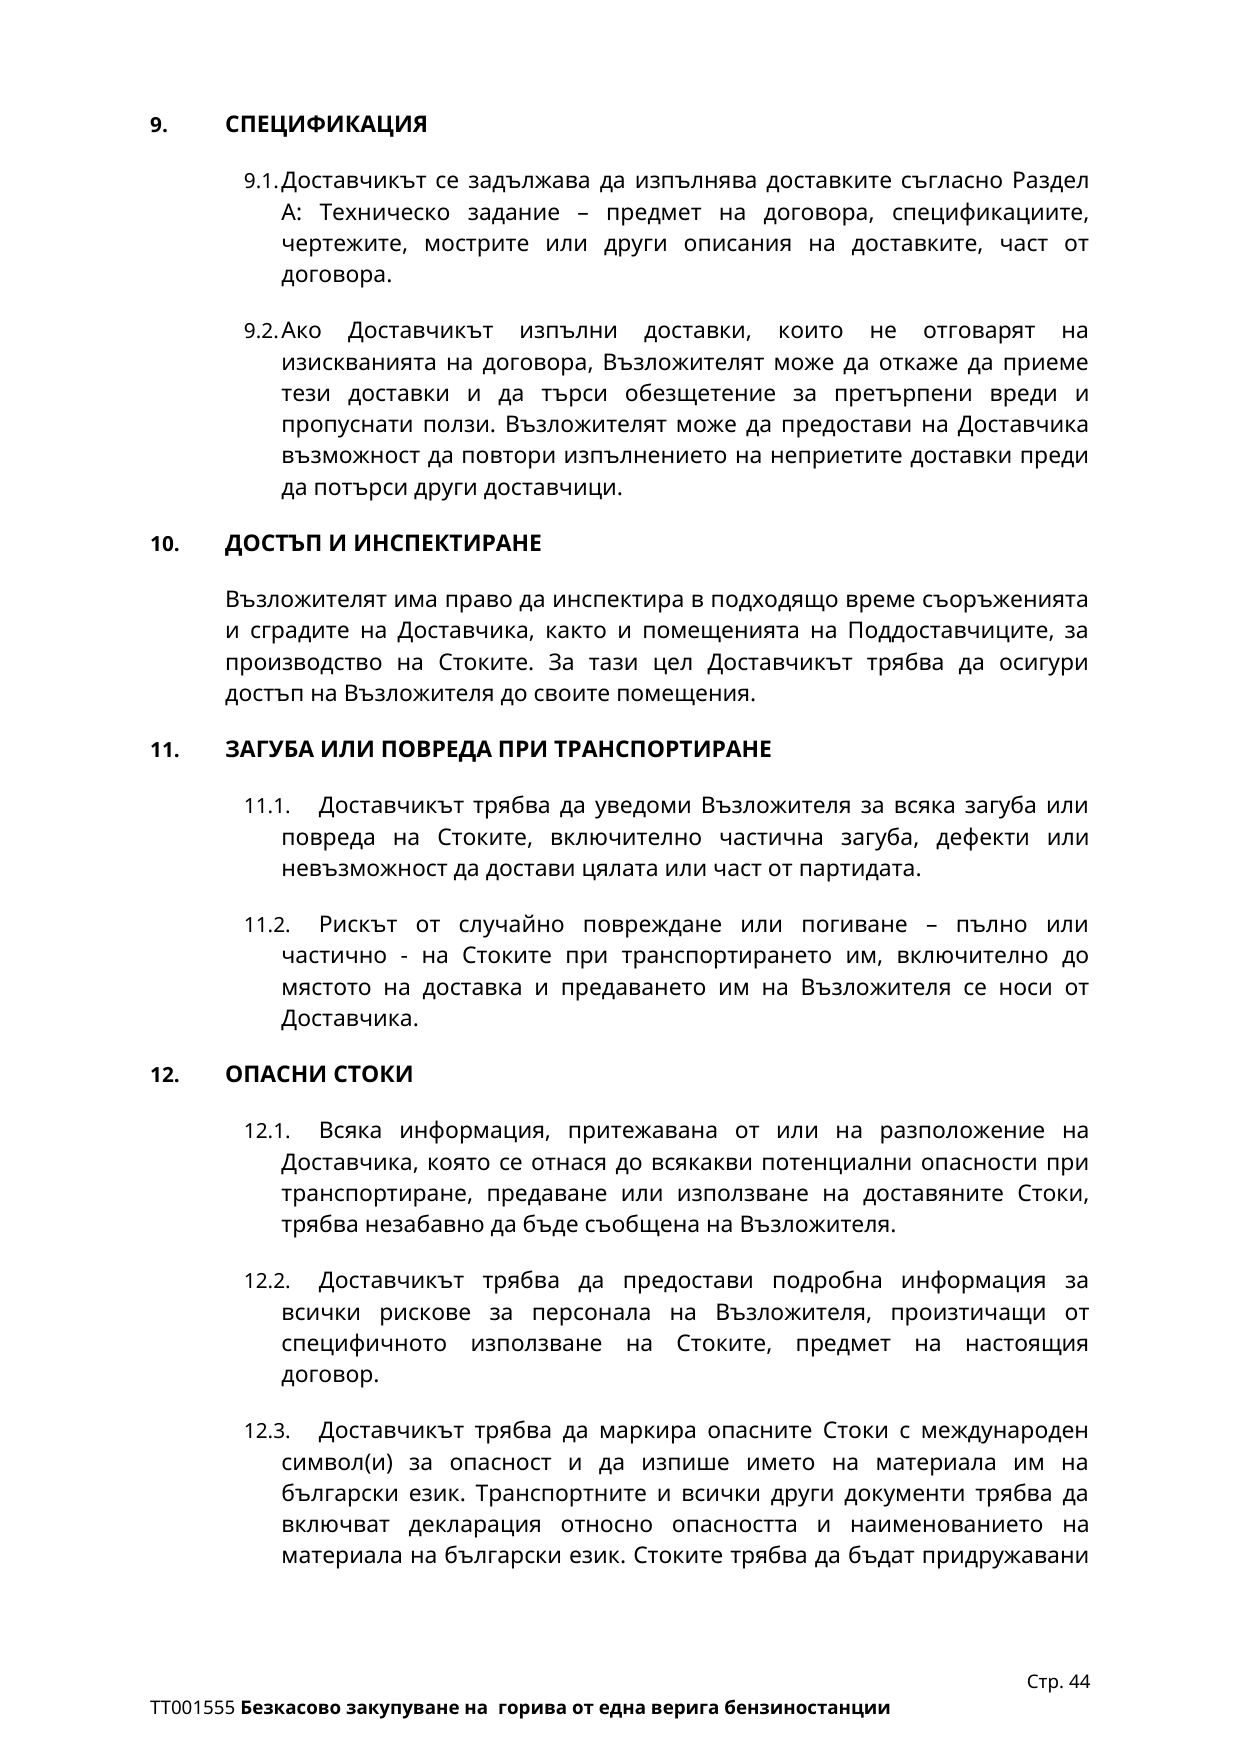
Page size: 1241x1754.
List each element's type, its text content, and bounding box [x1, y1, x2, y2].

list Доставчикът се задължава да изпълнява доставките съгласно Раздел А: Техническо задание – предмет на договора, спецификациите, чертежите, мострите или други описания на доставките, част от договора. [244, 164, 1090, 289]
list Ако Доставчикът изпълни доставки, които не отговарят на изискванията на договора, Възложителят може да откаже да приеме тези доставки и да търси обезщетение за претърпени вреди и пропуснати ползи. Възложителят може да предостави на Доставчика възможност да повтори изпълнението на неприетите доставки преди да потърси други доставчици. [244, 314, 1090, 502]
list ДОСТЪП И ИНСПЕКТИРАНЕ [150, 527, 1090, 558]
list ЗАГУБА ИЛИ ПОВРЕДА ПРИ ТРАНСПОРТИРАНЕ [150, 733, 1090, 764]
text Възложителят има право да инспектира в подходящо време съоръженията и сградите на Доставчика, както и помещенията на Поддоставчиците, за производство на Стоките. За тази цел Доставчикът трябва да осигури достъп на Възложителя до своите помещения. [225, 583, 1090, 708]
list Доставчикът трябва да уведоми Възложителя за всяка загуба или повреда на Стоките, включително частична загуба, дефекти или невъзможност да достави цялата или част от партидата. [244, 789, 1090, 883]
list Всяка информация, притежавана от или на разположение на Доставчика, която се отнася до всякакви потенциални опасности при транспортиране, предаване или използване на доставяните Стоки, трябва незабавно да бъде съобщена на Възложителя. [244, 1114, 1090, 1239]
list ОПАСНИ СТОКИ [150, 1058, 1090, 1089]
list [244, 1414, 1090, 1570]
list Доставчикът трябва да предостави подробна информация за всички рискове за персонала на Възложителя, произтичащи от специфичното използване на Стоките, предмет на настоящия договор. [244, 1264, 1090, 1389]
list Рискът от случайно повреждане или погиване – пълно или частично - на Стоките при транспортирането им, включително до мястото на доставка и предаването им на Възложителя се носи от Доставчика. [244, 908, 1090, 1033]
list СПЕЦИФИКАЦИЯ [150, 108, 1090, 139]
